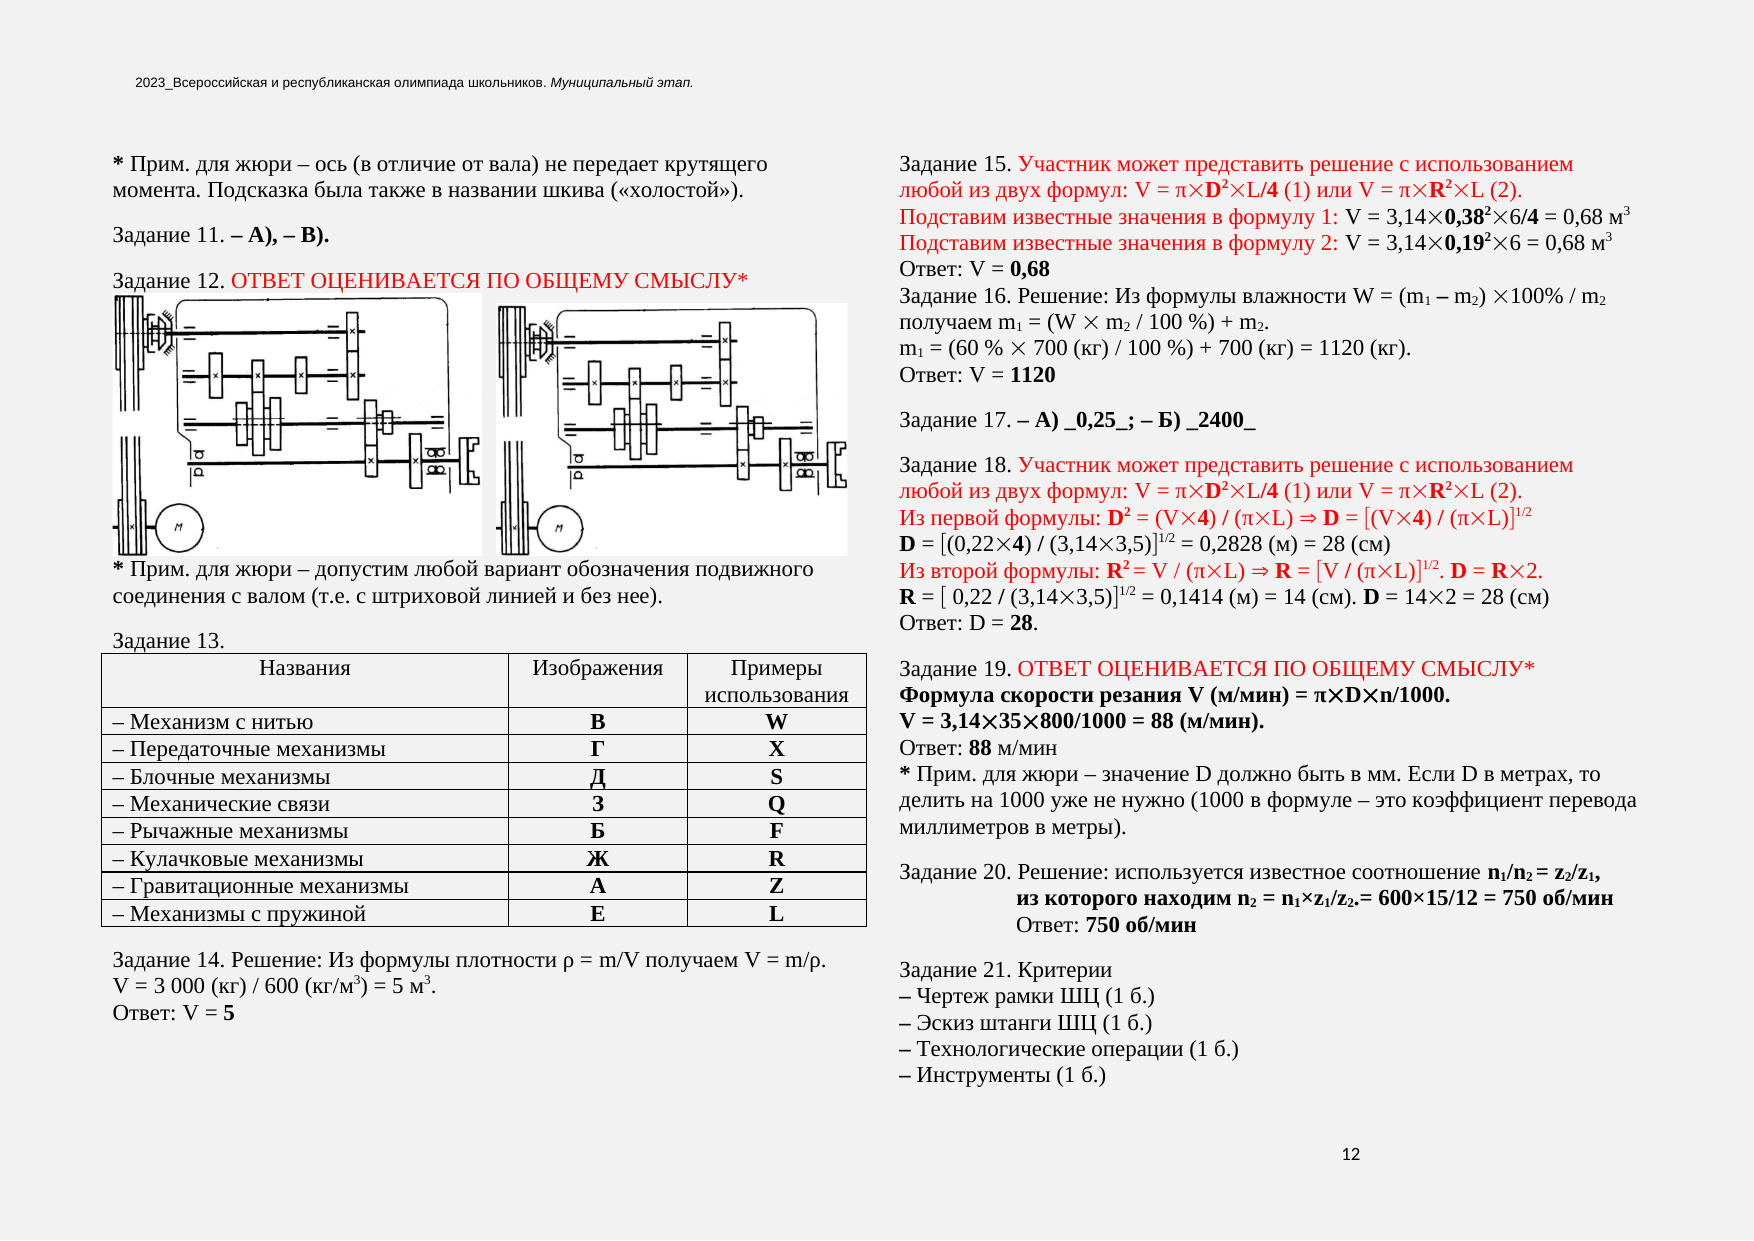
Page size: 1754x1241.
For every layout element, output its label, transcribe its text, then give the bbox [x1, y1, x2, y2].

text R = 0,22 / (3,143,5)1/2 = 0,1414 (м) = 14 (см). D = 142 = 28 (см) [899, 583, 1641, 609]
text D = (0,224) / (3,143,5)1/2 = 0,2828 (м) = 28 (см) [899, 530, 1641, 557]
text Задание 15. Участник может представить решение с использованием любой из двух формул: V = πD2L/4 (1) или V = πR2L (2). [899, 150, 1641, 203]
table_cell Б [509, 818, 687, 844]
table_cell Д [509, 763, 687, 789]
table_header Изображения [509, 654, 687, 707]
table_cell – Механические связи [102, 790, 508, 817]
table_cell – Гравитационные механизмы [102, 873, 508, 899]
text m1 = (60 % 700 (кг) / 100 %) + 700 (кг) = 1120 (кг). [899, 334, 1641, 361]
table_cell – Механизмы с пружиной [102, 900, 508, 926]
text Задание 21. Критерии [899, 956, 1641, 982]
table_cell Е [509, 900, 687, 926]
text Из первой формулы: D2 = (V4) / (πL) D = (V4) / (πL)1/2 [899, 504, 1641, 530]
text Задание 18. Участник может представить решение с использованием любой из двух формул: V = πD2L/4 (1) или V = πR2L (2). [899, 451, 1641, 504]
text Ответ: 750 об/мин [899, 911, 1641, 937]
table_cell Г [509, 735, 687, 762]
text Ответ: 88 м/мин [899, 734, 1641, 760]
table_cell F [688, 818, 866, 844]
text V = 3 000 (кг) / 600 (кг/м3) = 5 м3. [112, 972, 855, 999]
picture [112, 293, 482, 556]
text Задание 12. ОТВЕТ ОЦЕНИВАЕТСЯ ПО ОБЩЕМУ СМЫСЛУ* [112, 267, 855, 293]
text Задание 14. Решение: Из формулы плотности ρ = m/V получаем V = m/ρ. [112, 946, 855, 972]
table_cell – Блочные механизмы [102, 763, 508, 789]
table_cell Z [688, 873, 866, 899]
table_cell Ж [509, 845, 687, 871]
text Подставим известные значения в формулу 1: V = 3,140,3826/4 = 0,68 м3 [899, 203, 1641, 229]
table_cell X [688, 735, 866, 762]
table_cell – Механизм с нитью [102, 708, 508, 734]
table_cell Q [688, 790, 866, 817]
table_cell R [688, 845, 866, 871]
text V = 3,1435800/1000 = 88 (м/мин). [899, 707, 1641, 734]
table_header Названия [102, 654, 508, 707]
text Из второй формулы: R2 = V / (πL) R = V / (πL)1/2. D = R2. [899, 557, 1641, 583]
text – Инструменты (1 б.) [899, 1061, 1641, 1088]
text Ответ: V = 0,68 [899, 255, 1641, 282]
table_cell В [509, 708, 687, 734]
table_cell W [688, 708, 866, 734]
text Задание 13. [112, 627, 855, 653]
text Задание 20. Решение: используется известное соотношение n1/n2 = z2/z1, [899, 858, 1641, 884]
text Ответ: V = 5 [112, 999, 855, 1025]
text * Прим. для жюри – допустим любой вариант обозначения подвижного соединения с валом (т.е. с штриховой линией и без нее). [112, 555, 855, 608]
table_header Примеры использования [688, 654, 866, 707]
table_cell – Рычажные механизмы [102, 818, 508, 844]
text Задание 11. – А), – В). [112, 222, 855, 248]
table_cell – Передаточные механизмы [102, 735, 508, 762]
text * Прим. для жюри – ось (в отличие от вала) не передает крутящего момента. Подсказка была также в названии шкива («холостой»). [112, 150, 855, 203]
text * Прим. для жюри – значение D должно быть в мм. Если D в метрах, то делить на 1000 уже не нужно (1000 в формуле – это коэффициент перевода миллиметров в метры). [899, 760, 1641, 839]
text Задание 17. – А) _0,25_; – Б) _2400_ [899, 406, 1641, 432]
picture [496, 303, 848, 556]
text – Эскиз штанги ШЦ (1 б.) [899, 1008, 1641, 1035]
text Формула скорости резания V (м/мин) = πDn/1000. [899, 681, 1641, 707]
text – Технологические операции (1 б.) [899, 1035, 1641, 1061]
table_cell L [688, 900, 866, 926]
text – Чертеж рамки ШЦ (1 б.) [899, 982, 1641, 1008]
table_cell З [509, 790, 687, 817]
text Ответ: D = 28. [899, 609, 1641, 636]
text Задание 16. Решение: Из формулы влажности W = (m1 – m2) 100% / m2 получаем m1 = (W m2 / 100 %) + m2. [899, 282, 1641, 334]
table_cell А [509, 873, 687, 899]
table_cell S [688, 763, 866, 789]
table_cell – Кулачковые механизмы [102, 845, 508, 871]
text Задание 19. ОТВЕТ ОЦЕНИВАЕТСЯ ПО ОБЩЕМУ СМЫСЛУ* [899, 654, 1641, 681]
text Ответ: V = 1120 [899, 361, 1641, 387]
text из которого находим n2 = n1×z1/z2.= 600×15/12 = 750 об/мин [899, 884, 1641, 911]
text Подставим известные значения в формулу 2: V = 3,140,1926 = 0,68 м3 [899, 229, 1641, 255]
